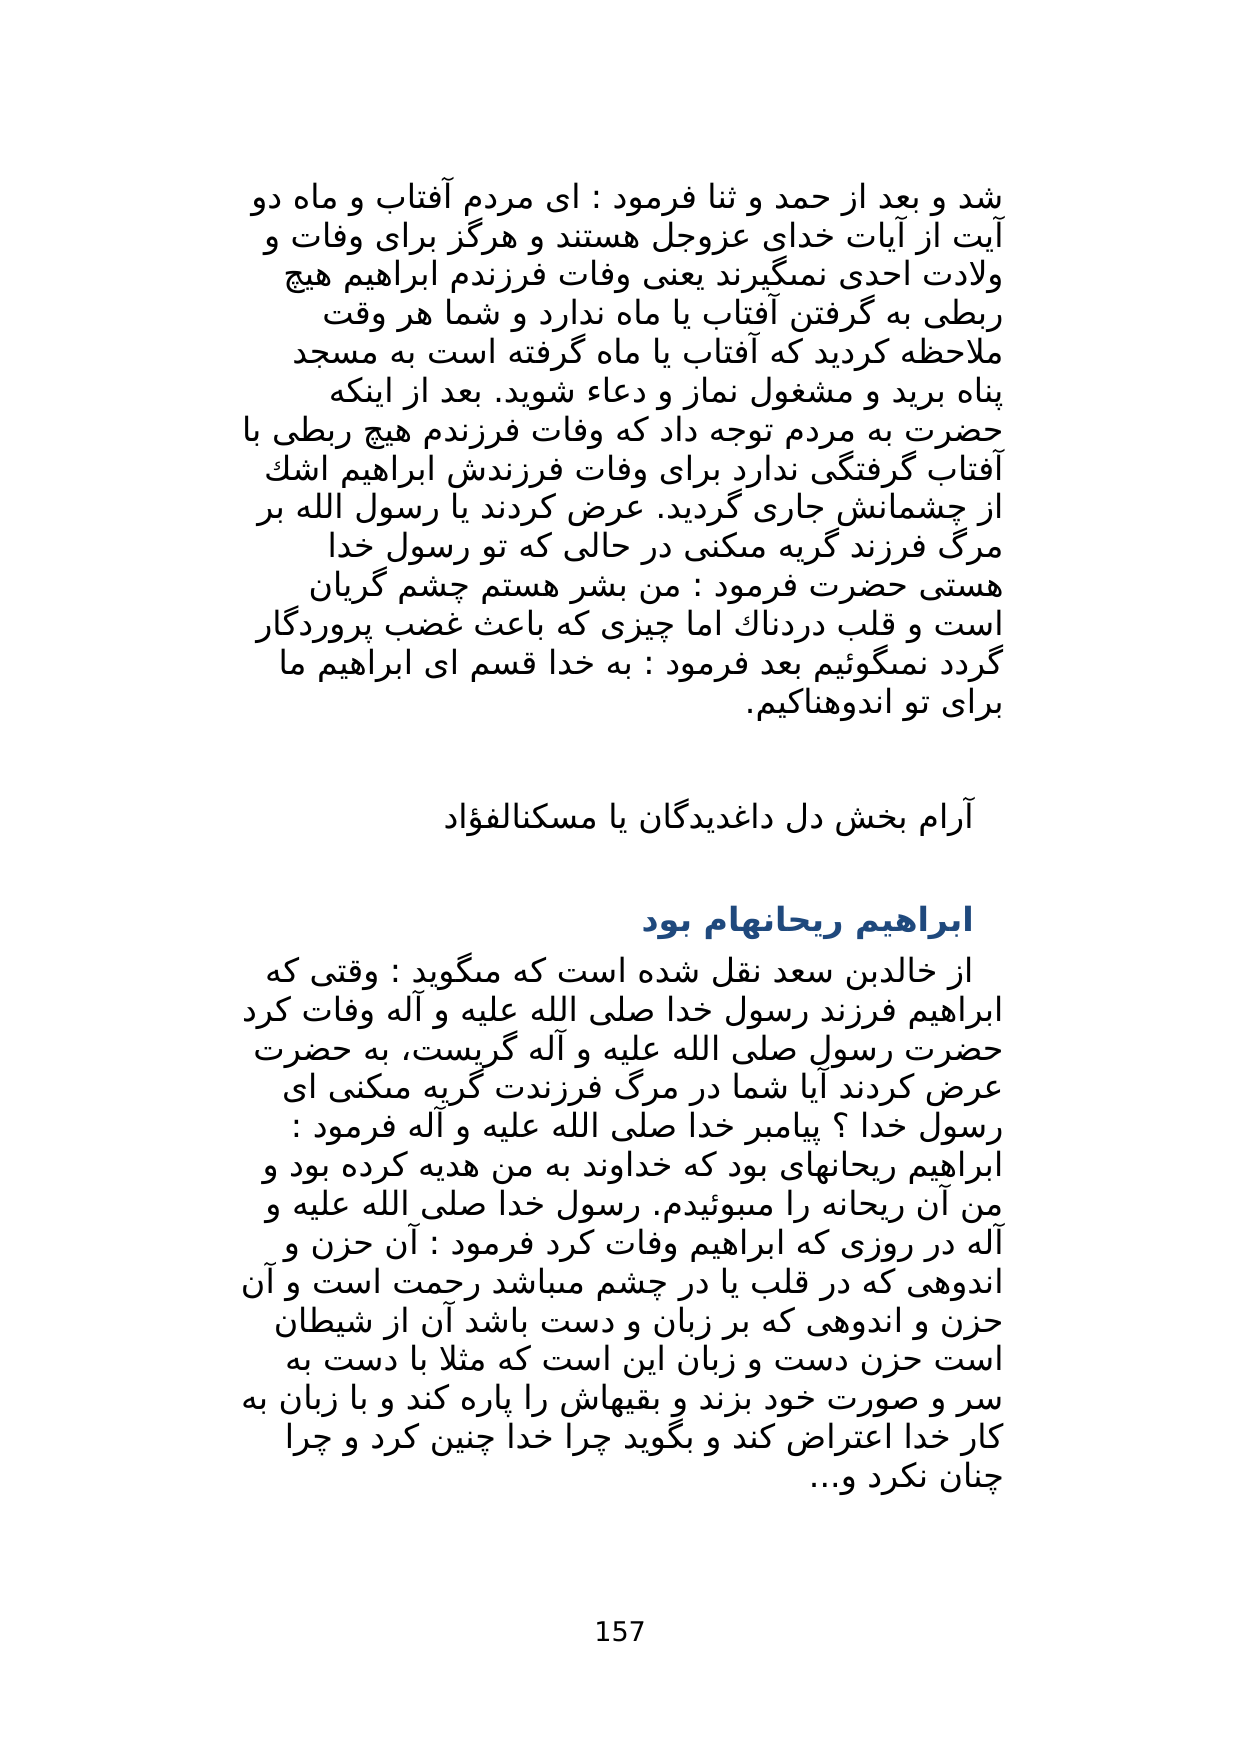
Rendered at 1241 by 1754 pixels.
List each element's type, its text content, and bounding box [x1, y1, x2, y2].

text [236, 177, 1004, 721]
text آرام بخش دل داغديدگان يا مسكن‏الفؤاد [236, 798, 1004, 837]
text از خالدبن سعد نقل شده است كه مى‏گويد : وقتى كه ابراهيم فرزند رسول خدا صلى الله عليه و آله وفات كرد حضرت رسول صلى الله عليه و آله گريست، به حضرت عرض كردند آيا شما در مرگ فرزندت گريه مى‏كنى اى رسول خدا ؟ پيامبر خدا صلى الله عليه و آله فرمود : ابراهيم ريحانه‏اى بود كه خداوند به من هديه كرده بود و من آن ريحانه را مى‏بوئيدم. رسول خدا صلى الله عليه و آله در روزى كه ابراهيم وفات كرد فرمود : آن حزن و اندوهى كه در قلب يا در چشم مى‏باشد رحمت است و آن حزن و اندوهى كه بر زبان و دست باشد آن از شيطان است حزن دست و زبان اين است كه مثلا با دست به سر و صورت خود بزند و بقيه‏اش را پاره كند و با زبان به كار خدا اعتراض كند و بگويد چرا خدا چنين كرد و چرا چنان نكرد و... [236, 951, 1004, 1495]
subtitle ابراهيم ريحانه‏ام بود [236, 900, 1004, 939]
